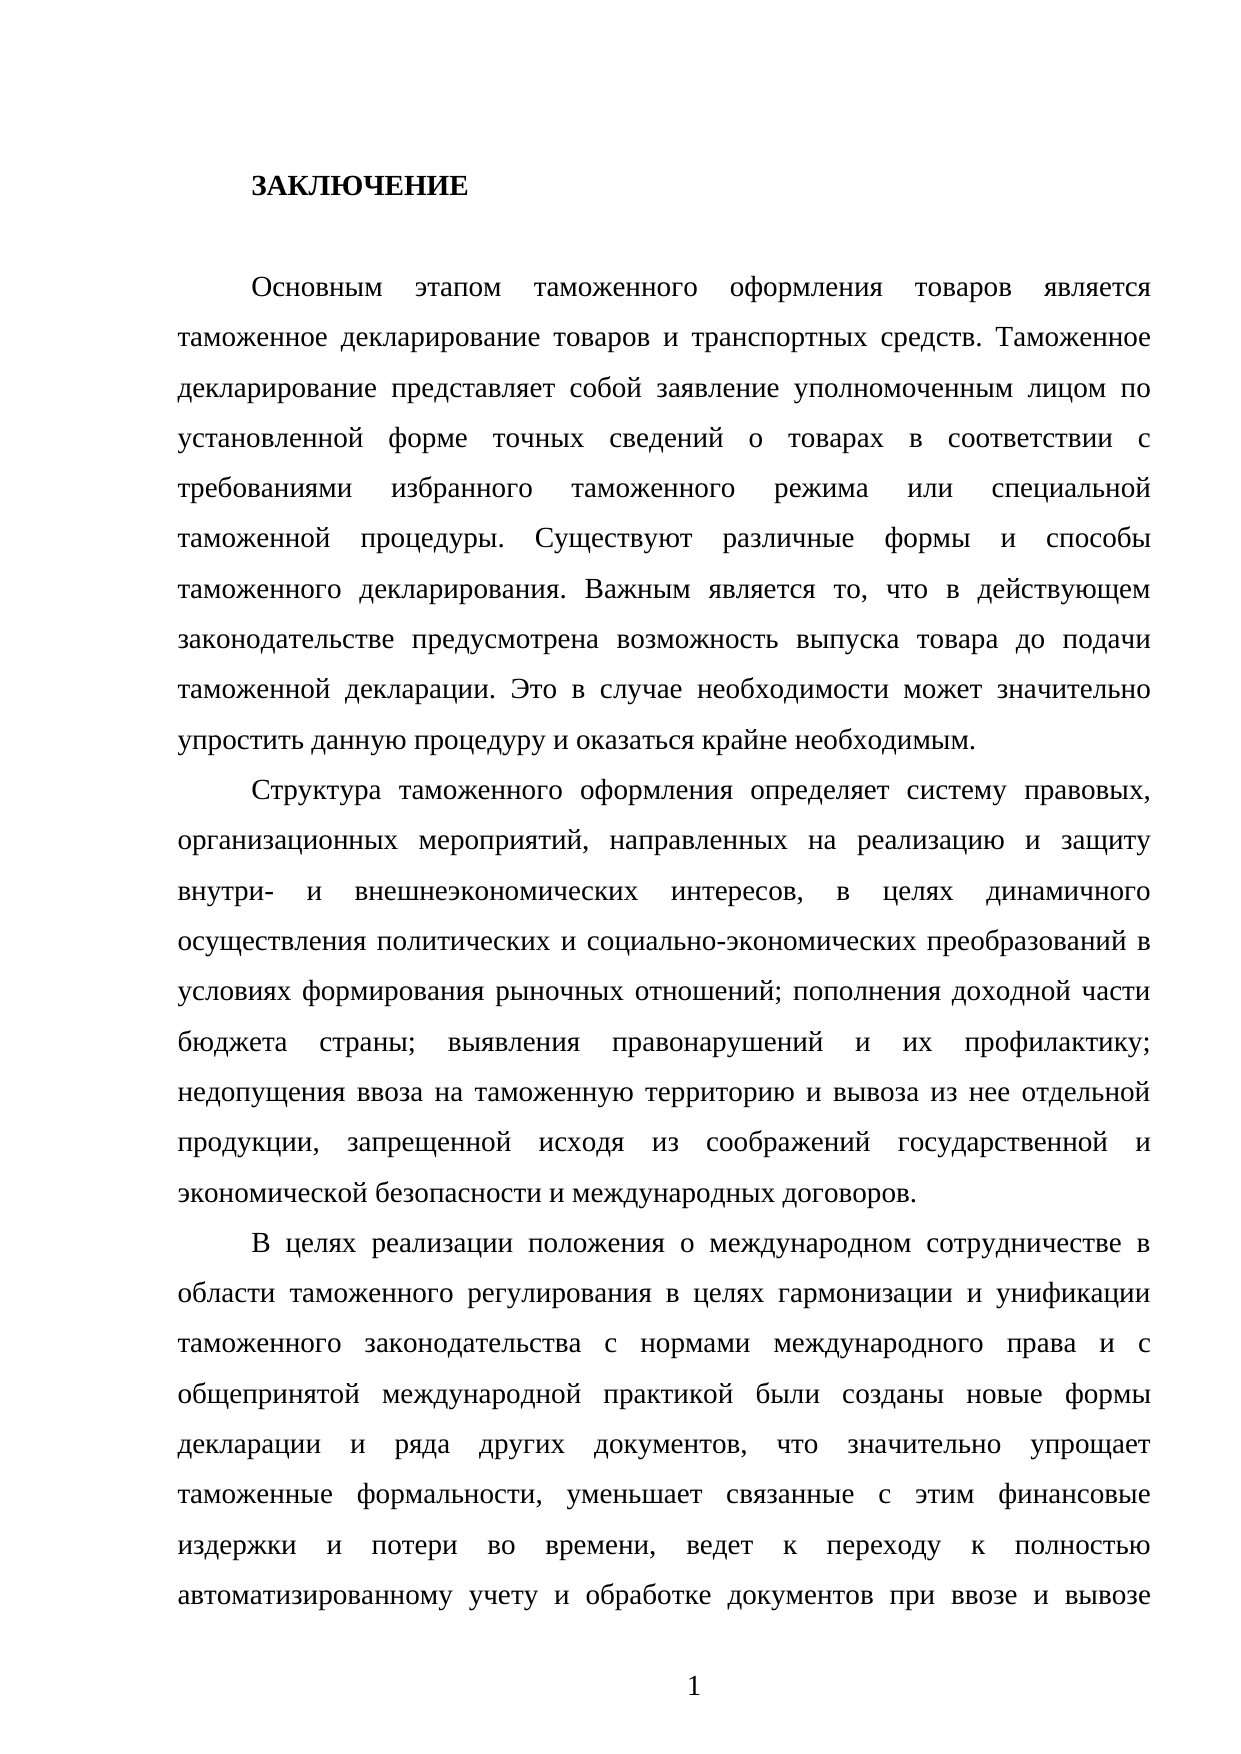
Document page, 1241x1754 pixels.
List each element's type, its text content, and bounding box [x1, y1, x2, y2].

text Основным этапом таможенного оформления товаров является таможенное декларирование товаров и транспортных средств. Таможенное декларирование представляет собой заявление уполномоченным лицом по установленной форме точных сведений о товарах в соответствии с требованиями избранного таможенного режима или специальной таможенной процедуры. Существуют различные формы и способы таможенного декларирования. Важным является то, что в действующем законодательстве предусмотрена возможность выпуска товара до подачи таможенной декларации. Это в случае необходимости может значительно упростить данную процедуру и оказаться крайне необходимым. [177, 269, 1152, 755]
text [177, 1225, 1152, 1611]
text Структура таможенного оформления определяет систему правовых, организационных мероприятий, направленных на реализацию и защиту внутри- и внешнеэкономических интересов, в целях динамичного осуществления политических и социально-экономических преобразований в условиях формирования рыночных отношений; пополнения доходной части бюджета страны; выявления правонарушений и их профилактику; недопущения ввоза на таможенную территорию и вывоза из нее отдельной продукции, запрещенной исходя из соображений государственной и экономической безопасности и международных договоров. [177, 772, 1152, 1208]
subtitle ЗАКЛЮЧЕНИЕ [177, 168, 1152, 202]
